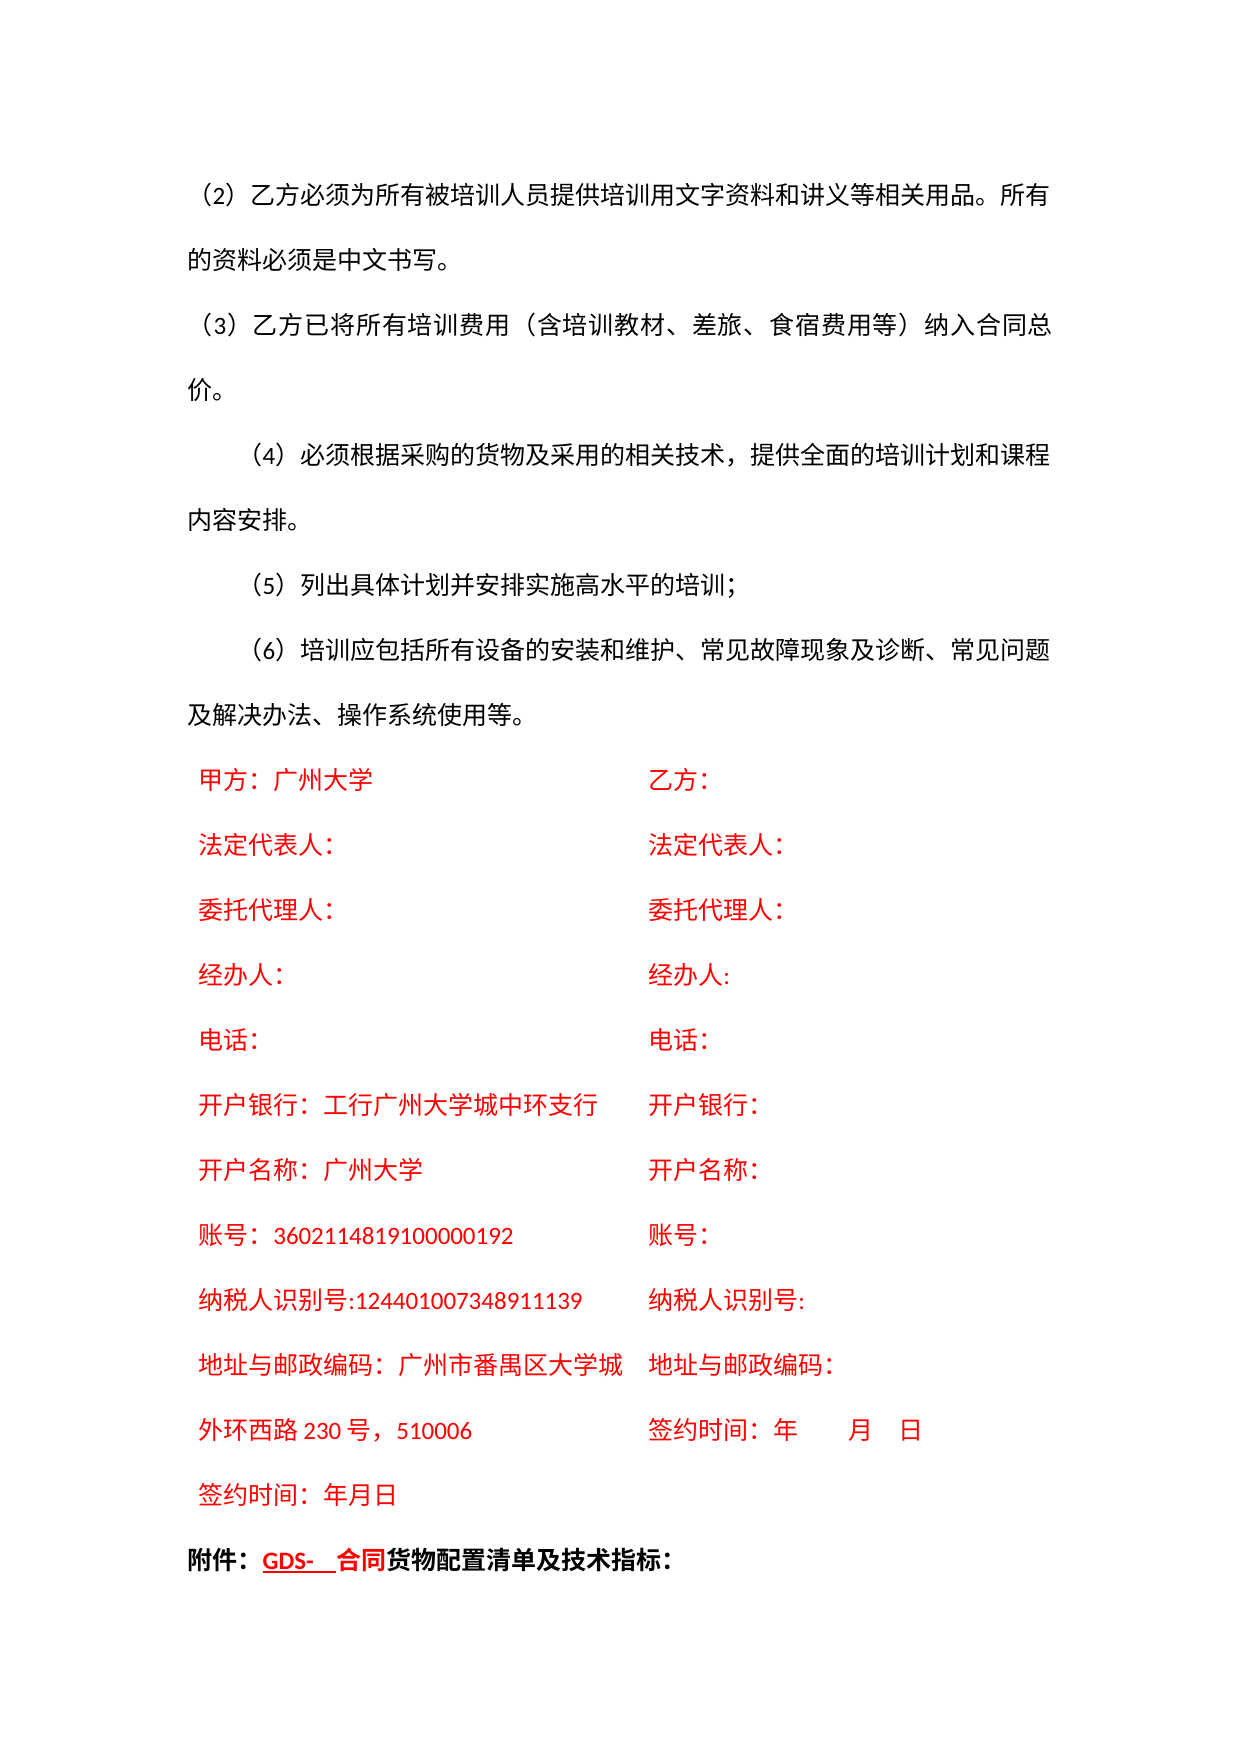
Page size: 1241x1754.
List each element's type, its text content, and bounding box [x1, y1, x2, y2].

text （3）乙方已将所有培训费用（含培训教材、差旅、食宿费用等）纳入合同总价。 [187, 292, 1053, 422]
table_cell 账号：3602114819100000192 纳税人识别号:124401007348911139 [187, 1202, 637, 1332]
table_cell 开户银行：工行广州大学城中环支行 开户名称：广州大学 [187, 1072, 637, 1202]
text 附件：GDS- 合同货物配置清单及技术指标： [187, 1527, 1053, 1592]
table_cell 法定代表人： [187, 812, 637, 877]
text （4）必须根据采购的货物及采用的相关技术，提供全面的培训计划和课程内容安排。 [187, 422, 1053, 552]
table_cell 法定代表人： [637, 812, 1052, 877]
table_cell 电话： [637, 1007, 1052, 1072]
table_cell 账号： 纳税人识别号: [637, 1202, 1052, 1332]
table_cell 委托代理人： [187, 877, 637, 942]
table_cell 委托代理人： [637, 877, 1052, 942]
text （6）培训应包括所有设备的安装和维护、常见故障现象及诊断、常见问题及解决办法、操作系统使用等。 [187, 617, 1053, 747]
table_cell 电话： [187, 1007, 637, 1072]
table_cell 地址与邮政编码： 签约时间：年 月 日 [637, 1332, 1052, 1527]
text （2）乙方必须为所有被培训人员提供培训用文字资料和讲义等相关用品。所有的资料必须是中文书写。 [187, 162, 1053, 292]
table_cell 开户银行： 开户名称： [637, 1072, 1052, 1202]
table_cell 地址与邮政编码：广州市番禺区大学城 外环西路230号，510006 签约时间：年月日 [187, 1332, 637, 1527]
table_header 乙方： [637, 747, 1052, 812]
table_header 甲方：广州大学 [187, 747, 637, 812]
table_cell 经办人： [187, 942, 637, 1007]
text （5）列出具体计划并安排实施高水平的培训； [187, 552, 1053, 617]
table_cell 经办人: [637, 942, 1052, 1007]
